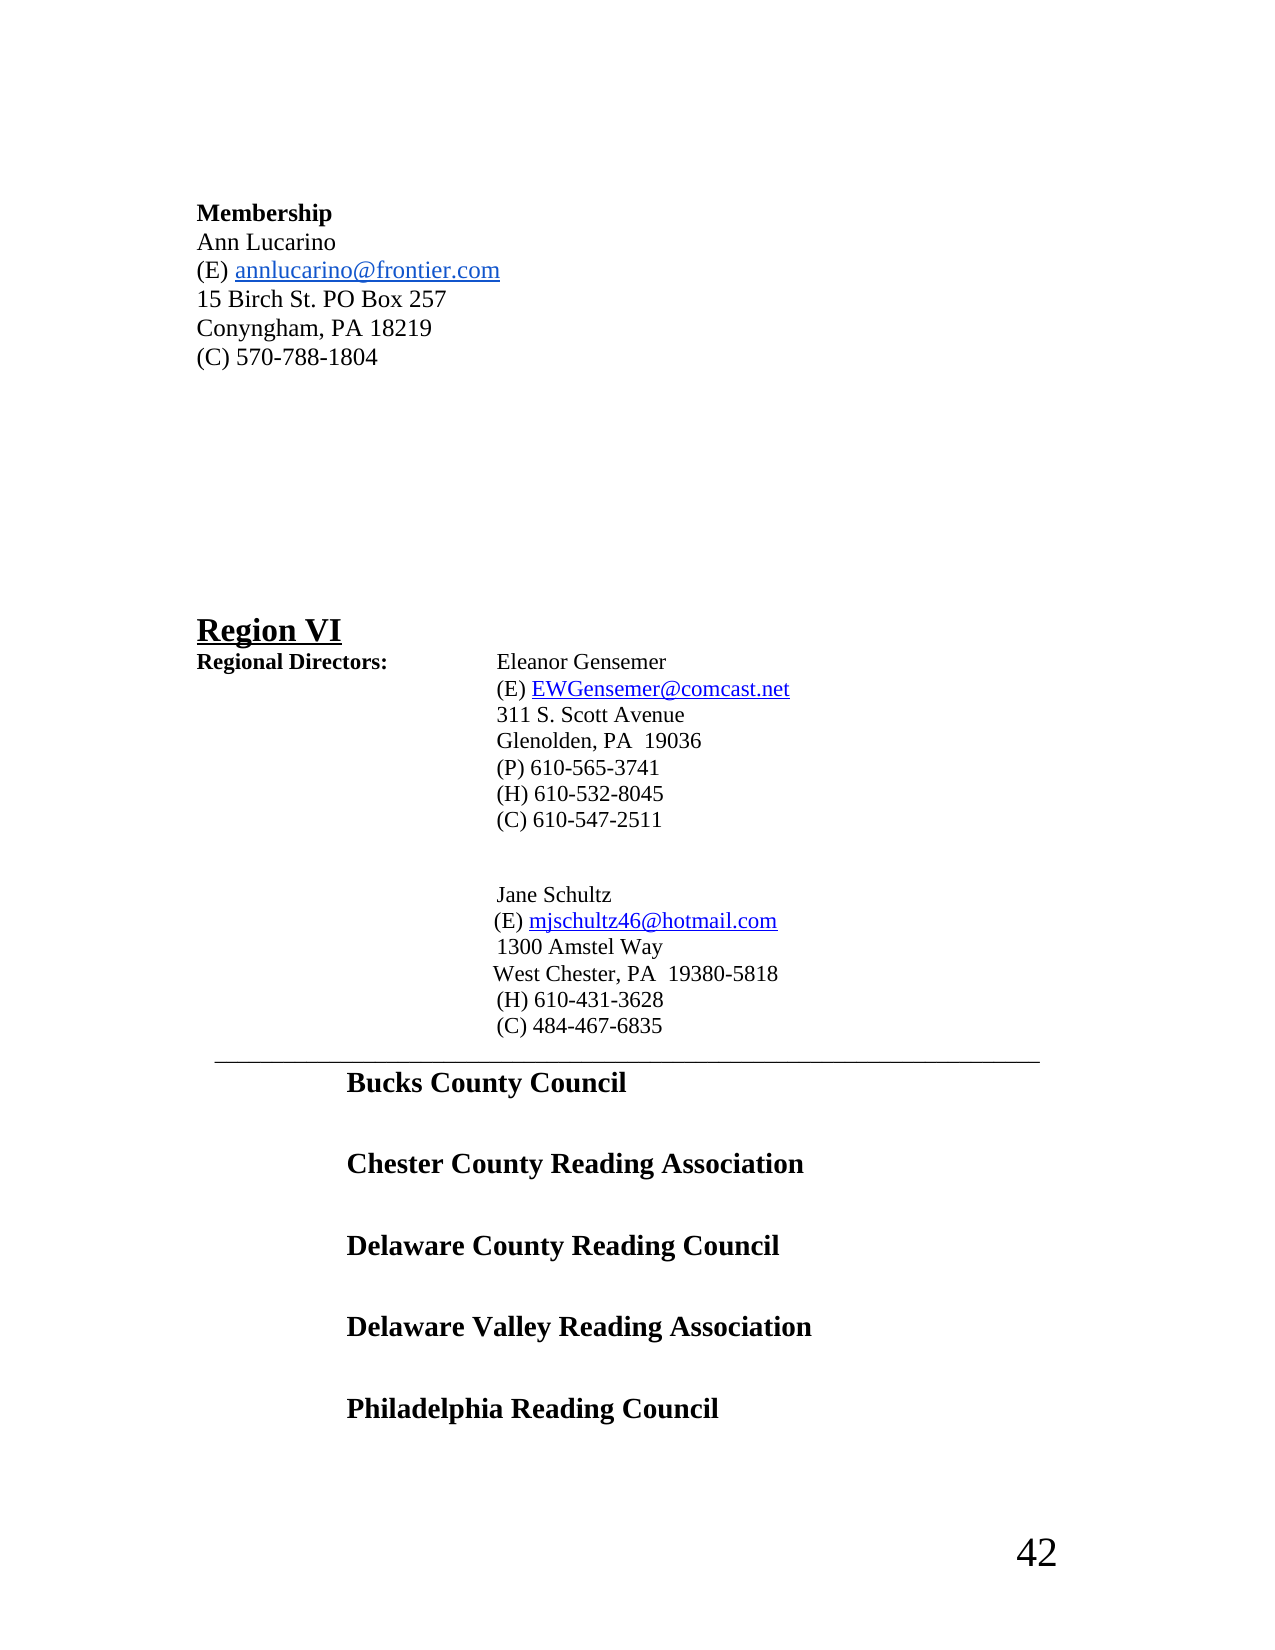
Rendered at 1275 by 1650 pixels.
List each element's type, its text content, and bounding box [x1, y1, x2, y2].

text Bucks County Council [271, 1065, 1057, 1099]
text Regional Directors: Eleanor Gensemer (E) EWGensemer@comcast.net [196, 648, 1057, 701]
text 15 Birch St. PO Box 257 [196, 284, 1057, 313]
text Delaware County Reading Council [346, 1228, 1057, 1262]
text Conyngham, PA 18219 [196, 313, 1057, 342]
text Ann Lucarino [196, 227, 1057, 255]
text Membership [196, 198, 1057, 227]
text (H) 610-532-8045 [421, 780, 1057, 806]
text Philadelphia Reading Council [346, 1391, 1057, 1424]
text (E) mjschultz46@hotmail.com [196, 907, 1057, 933]
text Glenolden, PA 19036 [421, 727, 1057, 754]
text ________________________________________________________________________ [196, 1039, 1057, 1065]
text (H) 610-431-3628 [421, 986, 1057, 1012]
text West Chester, PA 19380-5818 [196, 960, 1057, 986]
text (E) annlucarino@frontier.com [196, 255, 1057, 284]
text Jane Schultz [421, 881, 1057, 907]
text Delaware Valley Reading Association [346, 1309, 1057, 1343]
text (C) 570-788-1804 [196, 342, 1057, 370]
text (C) 484-467-6835 [421, 1012, 1057, 1039]
text (C) 610-547-2511 [421, 806, 1057, 833]
text 311 S. Scott Avenue [421, 701, 1057, 727]
text (P) 610-565-3741 [421, 754, 1057, 780]
text Region VI [196, 610, 1057, 648]
text 1300 Amstel Way [421, 933, 1057, 960]
text Chester County Reading Association [271, 1147, 1057, 1180]
